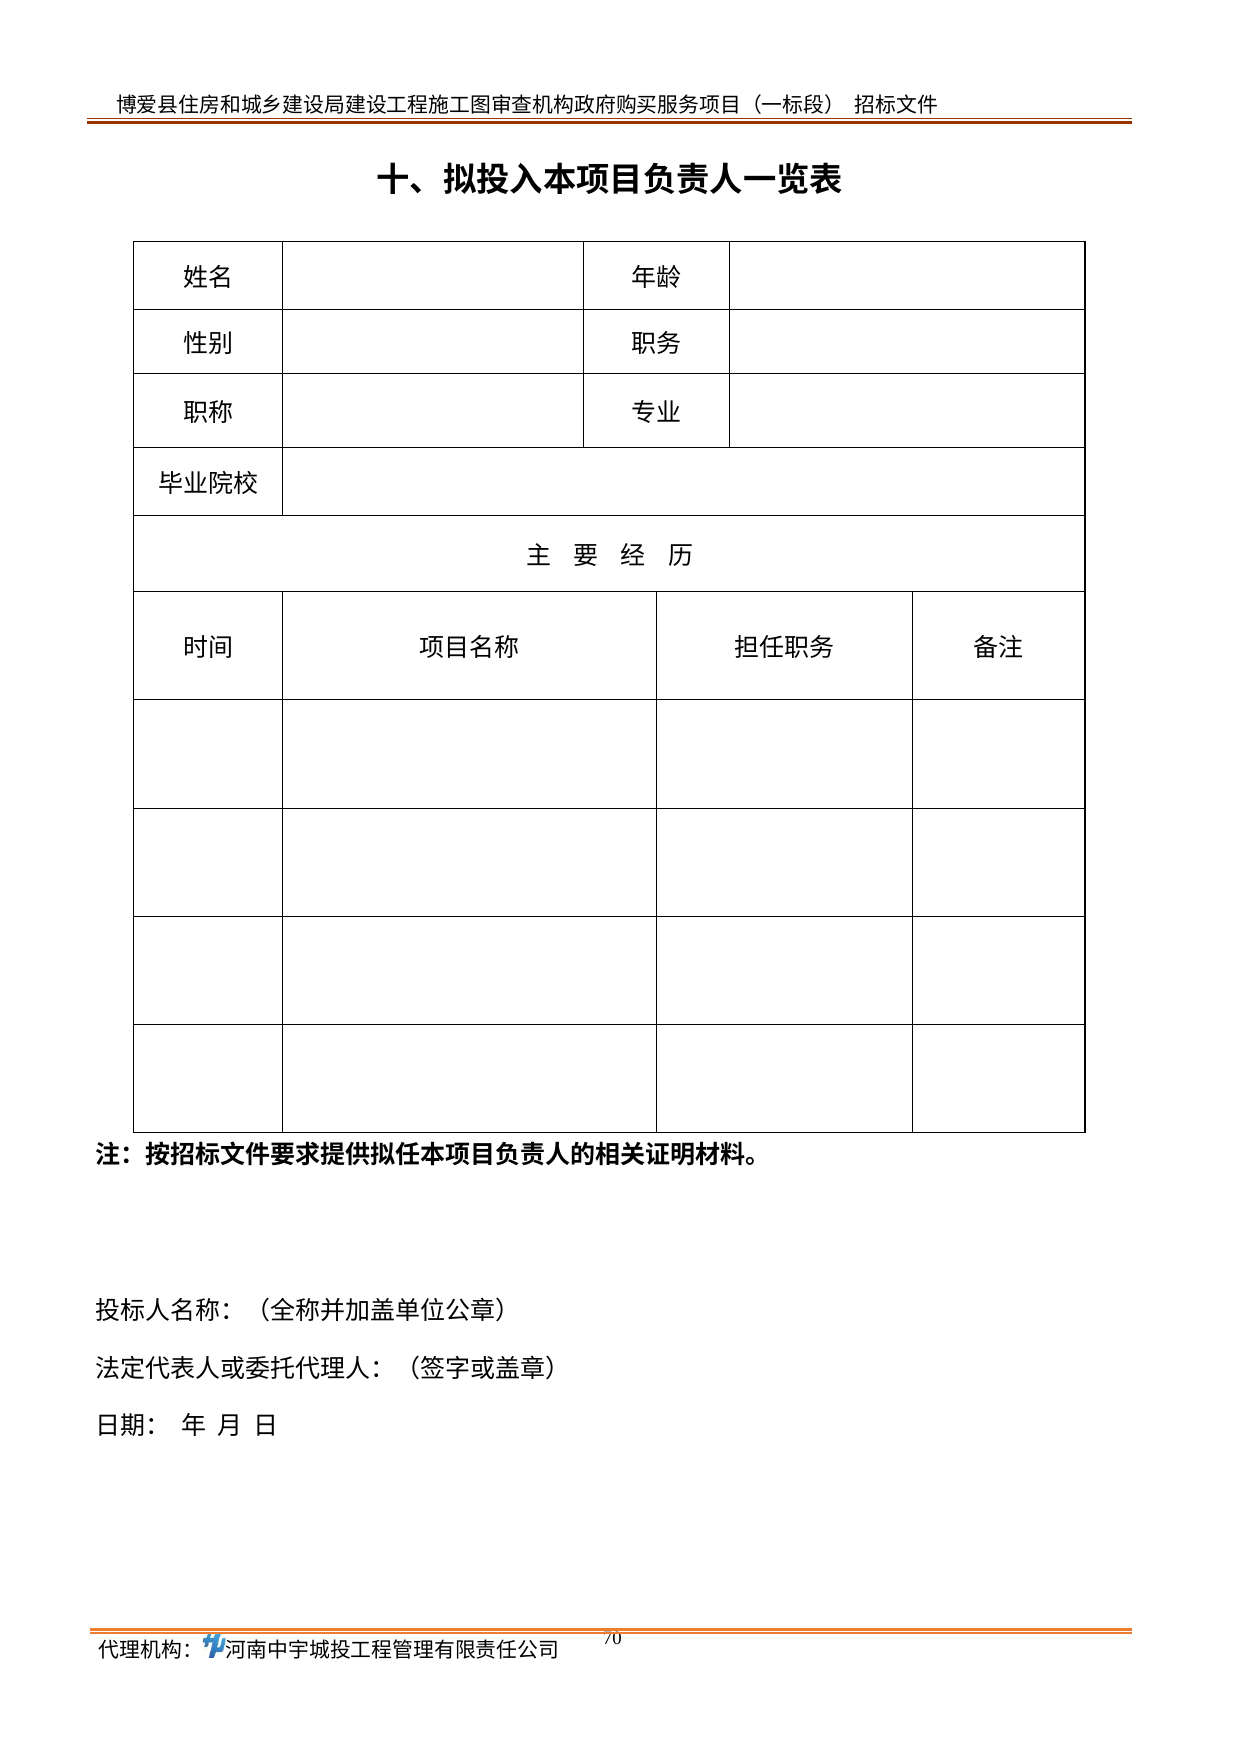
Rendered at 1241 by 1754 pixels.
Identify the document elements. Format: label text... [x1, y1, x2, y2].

table_header 姓名 [134, 242, 282, 309]
table_cell 担任职务 [657, 592, 912, 699]
table_cell [913, 809, 1084, 916]
table_cell [283, 1025, 656, 1132]
table_cell 职务 [584, 310, 729, 373]
table_cell [730, 310, 1084, 373]
table_cell [913, 700, 1084, 807]
text 投标人名称：（全称并加盖单位公章） [95, 1289, 1124, 1328]
table_cell 时间 [134, 592, 282, 699]
table_cell [283, 448, 1084, 515]
table_cell [283, 310, 583, 373]
text 十、拟投入本项目负责人一览表 [95, 137, 1124, 216]
table_cell 毕业院校 [134, 448, 282, 515]
table_cell [657, 809, 912, 916]
table_cell [283, 374, 583, 447]
picture [202, 1634, 226, 1658]
table_header 年龄 [584, 242, 729, 309]
table_cell 备注 [913, 592, 1084, 699]
table_cell 主 要 经 历 [134, 516, 1084, 591]
text 日期： 年 月 日 [95, 1404, 1124, 1444]
table_cell [283, 917, 656, 1024]
table_cell 项目名称 [283, 592, 656, 699]
text 注：按招标文件要求提供拟任本项目负责人的相关证明材料。 [95, 1133, 1124, 1173]
table_cell [283, 809, 656, 916]
table_cell [283, 700, 656, 807]
table_cell [657, 917, 912, 1024]
table_cell [134, 809, 282, 916]
table_cell [730, 374, 1084, 447]
text 法定代表人或委托代理人：（签字或盖章） [95, 1346, 1124, 1386]
table_cell [134, 1025, 282, 1132]
table_cell [134, 917, 282, 1024]
table_cell [657, 700, 912, 807]
table_cell 性别 [134, 310, 282, 373]
table_cell 职称 [134, 374, 282, 447]
table_cell [134, 700, 282, 807]
table_header [730, 242, 1084, 309]
table_cell 专业 [584, 374, 729, 447]
table_cell [913, 1025, 1084, 1132]
table_header [283, 242, 583, 309]
table_cell [913, 917, 1084, 1024]
table_cell [657, 1025, 912, 1132]
